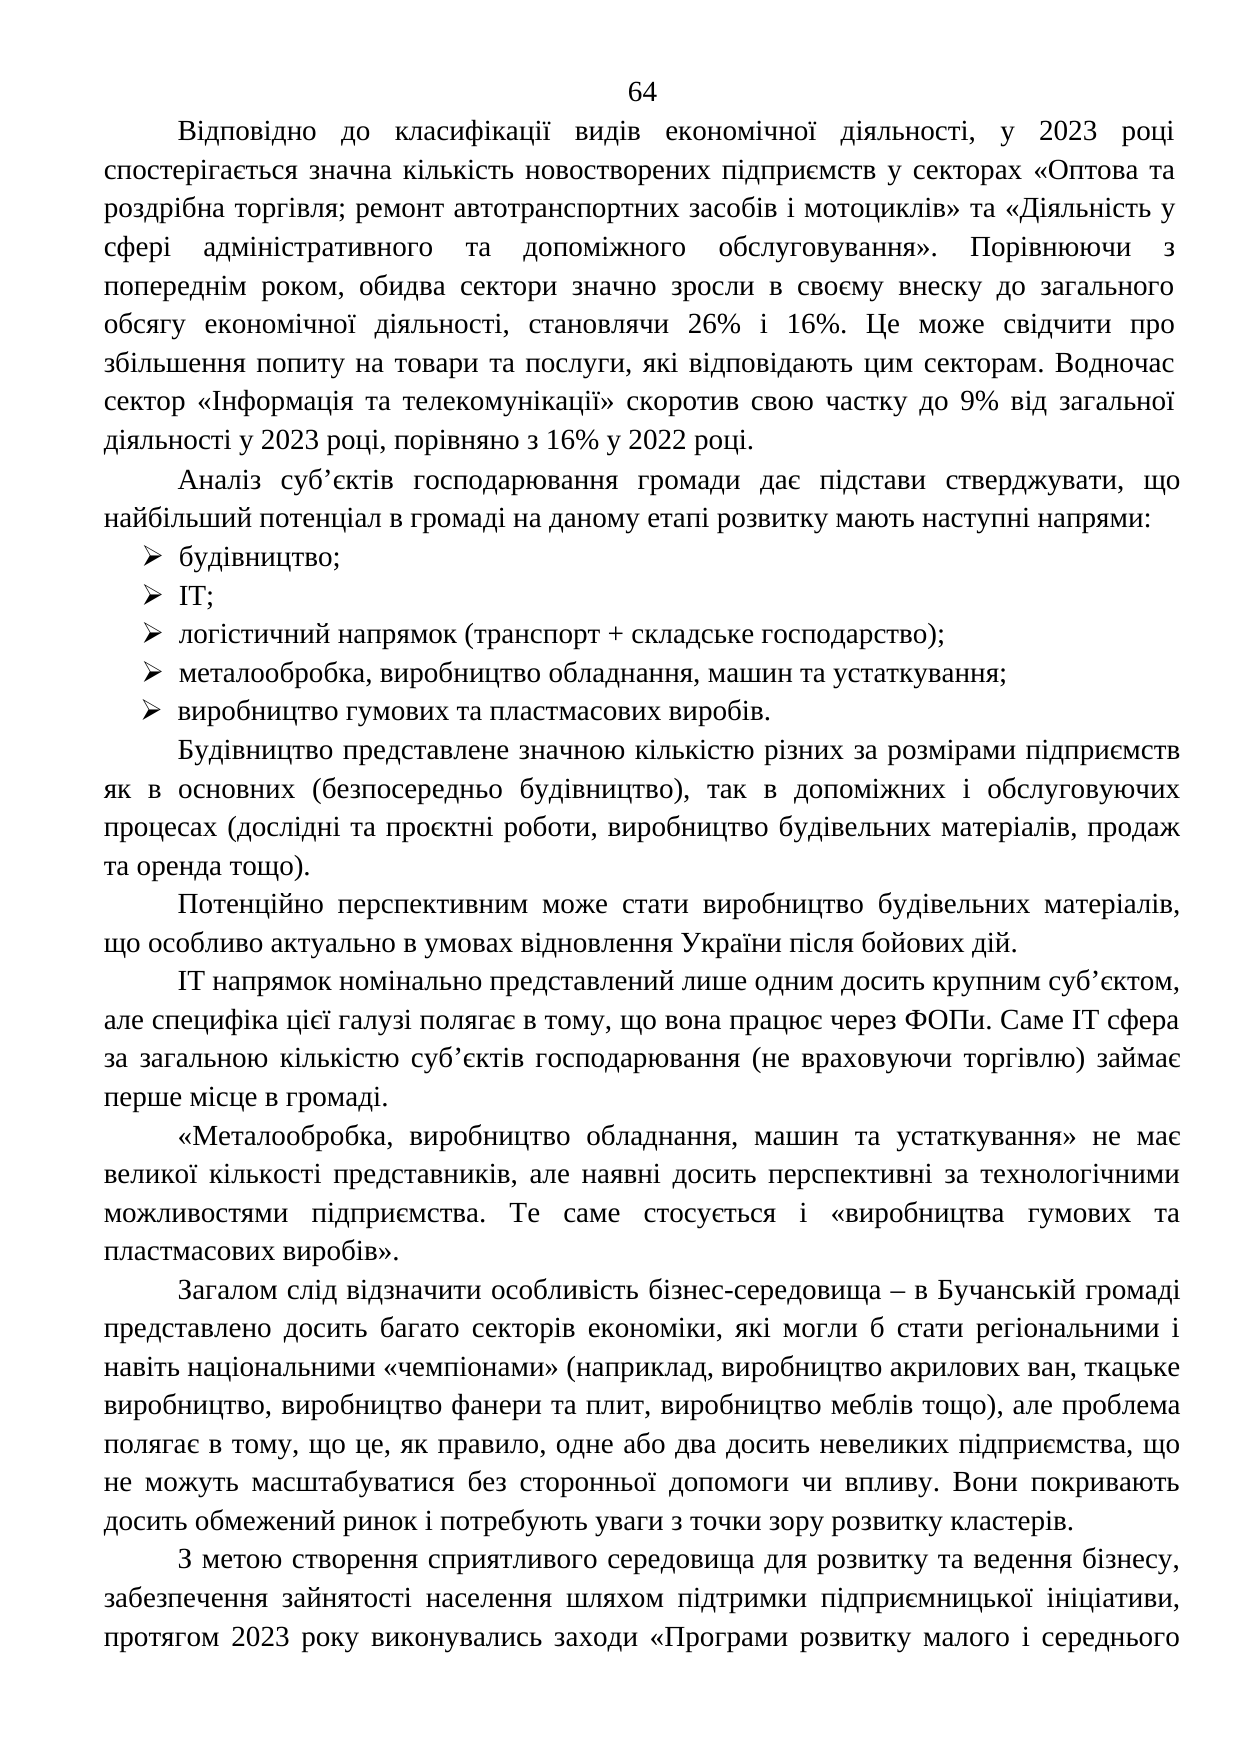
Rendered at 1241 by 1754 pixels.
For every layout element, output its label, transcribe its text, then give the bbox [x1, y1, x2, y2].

list металообробка, виробництво обладнання, машин та устаткування; [141, 655, 1181, 688]
text Будівництво представлене значною кількістю різних за розмірами підприємств як в основних (безпосередньо будівництво), так в допоміжних і обслуговуючих процесах (дослідні та проєктні роботи, виробництво будівельних матеріалів, продаж та оренда тощо). [103, 732, 1181, 881]
text Аналіз суб’єктів господарювання громади дає підстави стверджувати, що найбільший потенціал в громаді на даному етапі розвитку мають наступні напрями: [103, 462, 1181, 534]
text Відповідно до класифікації видів економічної діяльності, у 2023 році спостерігається значна кількість новостворених підприємств у секторах «Оптова та роздрібна торгівля; ремонт автотранспортних засобів і мотоциклів» та «Діяльність у сфері адміністративного та допоміжного обслуговування». Порівнюючи з попереднім роком, обидва сектори значно зросли в своєму внеску до загального обсягу економічної діяльності, становлячи 26% і 16%. Це може свідчити про збільшення попиту на товари та послуги, які відповідають цим секторам. Водночас сектор «Інформація та телекомунікації» скоротив свою частку до 9% від загальної діяльності у 2023 році, порівняно з 16% у 2022 році. [103, 113, 1176, 455]
text «Металообробка, виробництво обладнання, машин та устаткування» не має великої кількості представників, але наявні досить перспективні за технологічними можливостями підприємства. Те саме стосується і «виробництва гумових та пластмасових виробів». [103, 1118, 1181, 1267]
list будівництво; [141, 539, 1181, 573]
list ІТ; [141, 578, 1181, 611]
text ІТ напрямок номінально представлений лише одним досить крупним суб’єктом, але специфіка цієї галузі полягає в тому, що вона працює через ФОПи. Саме ІТ сфера за загальною кількістю суб’єктів господарювання (не враховуючи торгівлю) займає перше місце в громаді. [103, 963, 1181, 1113]
list виробництво гумових та пластмасових виробів. [140, 693, 1181, 727]
text Загалом слід відзначити особливість бізнес-середовища – в Бучанській громаді представлено досить багато секторів економіки, які могли б стати регіональними і навіть національними «чемпіонами» (наприклад, виробництво акрилових ван, ткацьке виробництво, виробництво фанери та плит, виробництво меблів тощо), але проблема полягає в тому, що це, як правило, одне або два досить невеликих підприємства, що не можуть масштабуватися без сторонньої допомоги чи впливу. Вони покривають досить обмежений ринок і потребують уваги з точки зору розвитку кластерів. [103, 1272, 1181, 1537]
text Потенційно перспективним може стати виробництво будівельних матеріалів, що особливо актуально в умовах відновлення України після бойових дій. [103, 886, 1181, 958]
list логістичний напрямок (транспорт + складське господарство); [141, 616, 1181, 650]
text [103, 1542, 1181, 1652]
